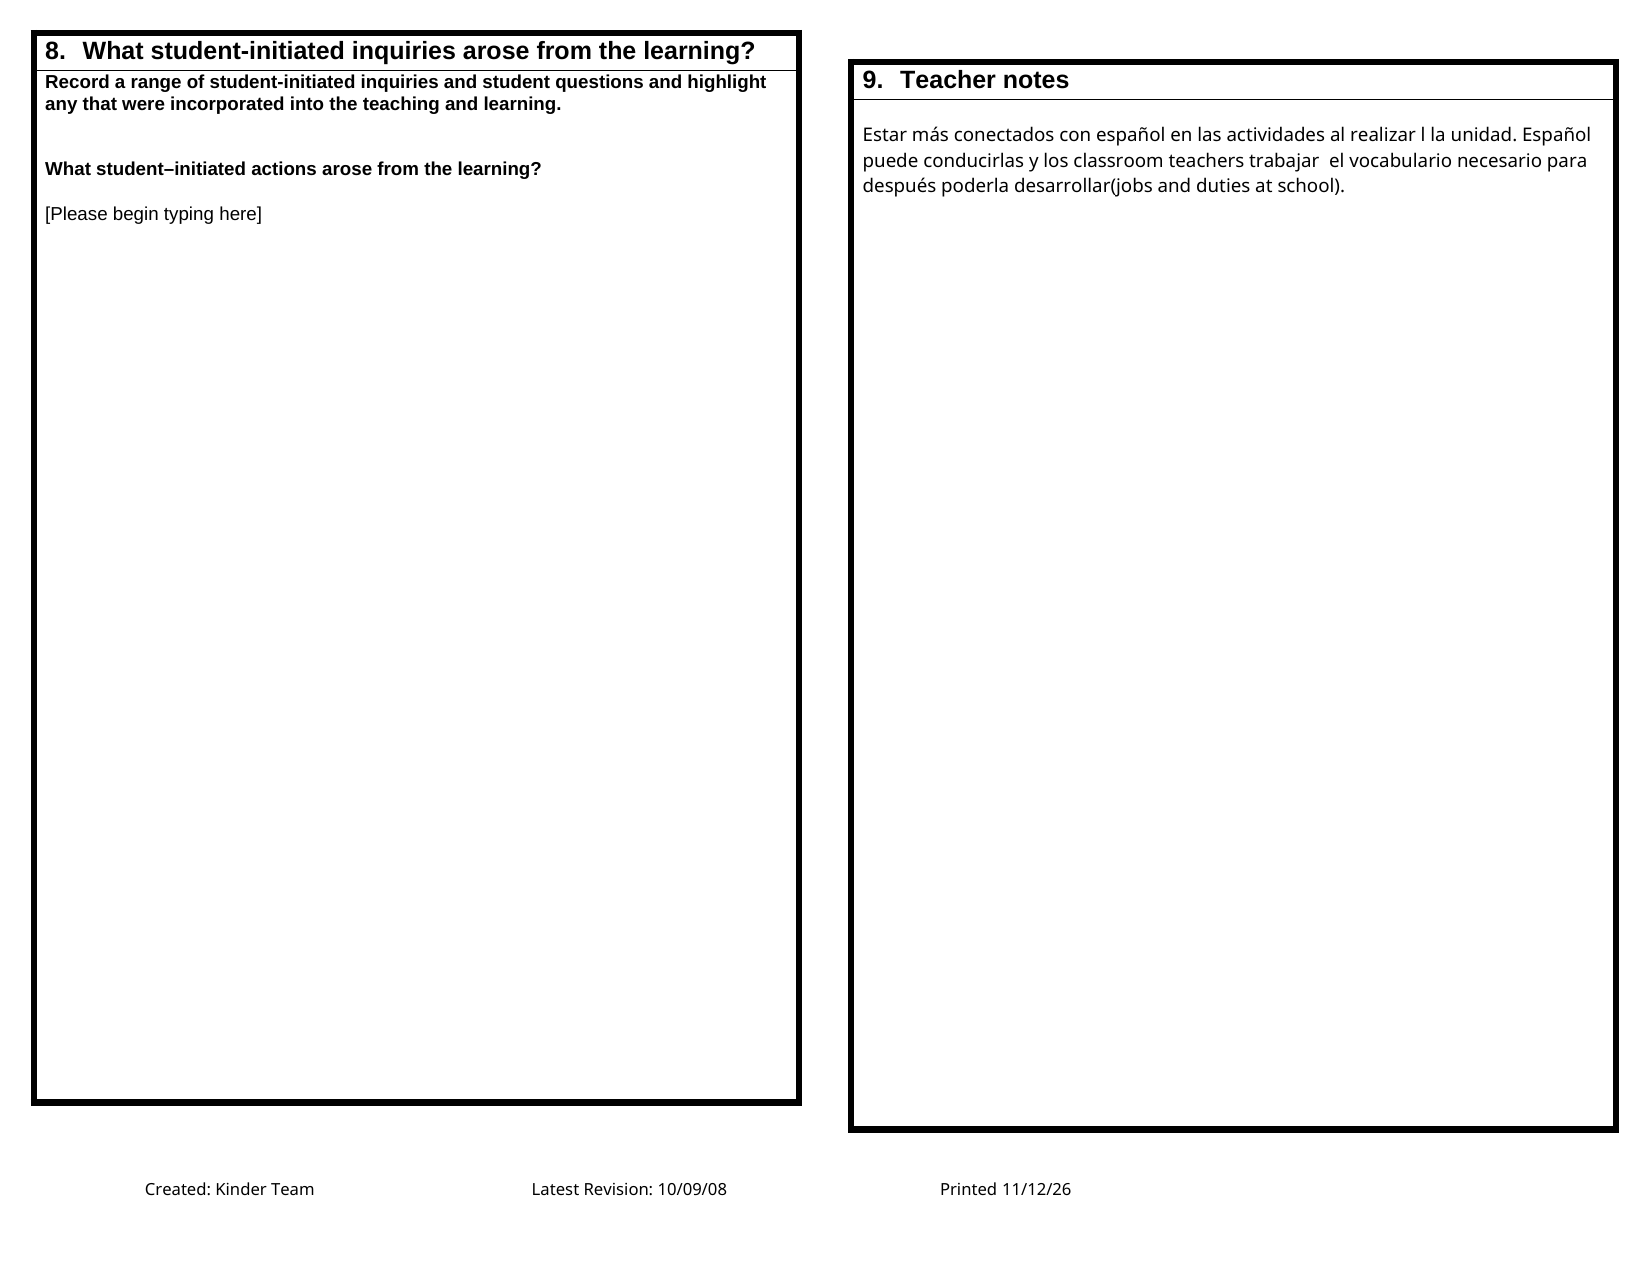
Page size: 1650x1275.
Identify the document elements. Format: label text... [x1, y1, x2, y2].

table_header 8. What student-initiated inquiries arose from the learning? [37, 36, 796, 70]
table_cell Record a range of student-initiated inquiries and student questions and highlight any that were incorporated into the teaching and learning. What student–initiated actions arose from the learning? [Please begin typing here] [37, 71, 796, 1099]
table_cell Estar más conectados con español en las actividades al realizar l la unidad. Español puede conducirlas y los classroom teachers trabajar el vocabulario necesario para después poderla desarrollar(jobs and duties at school). [854, 100, 1613, 1126]
table_header 9. Teacher notes [854, 65, 1613, 98]
